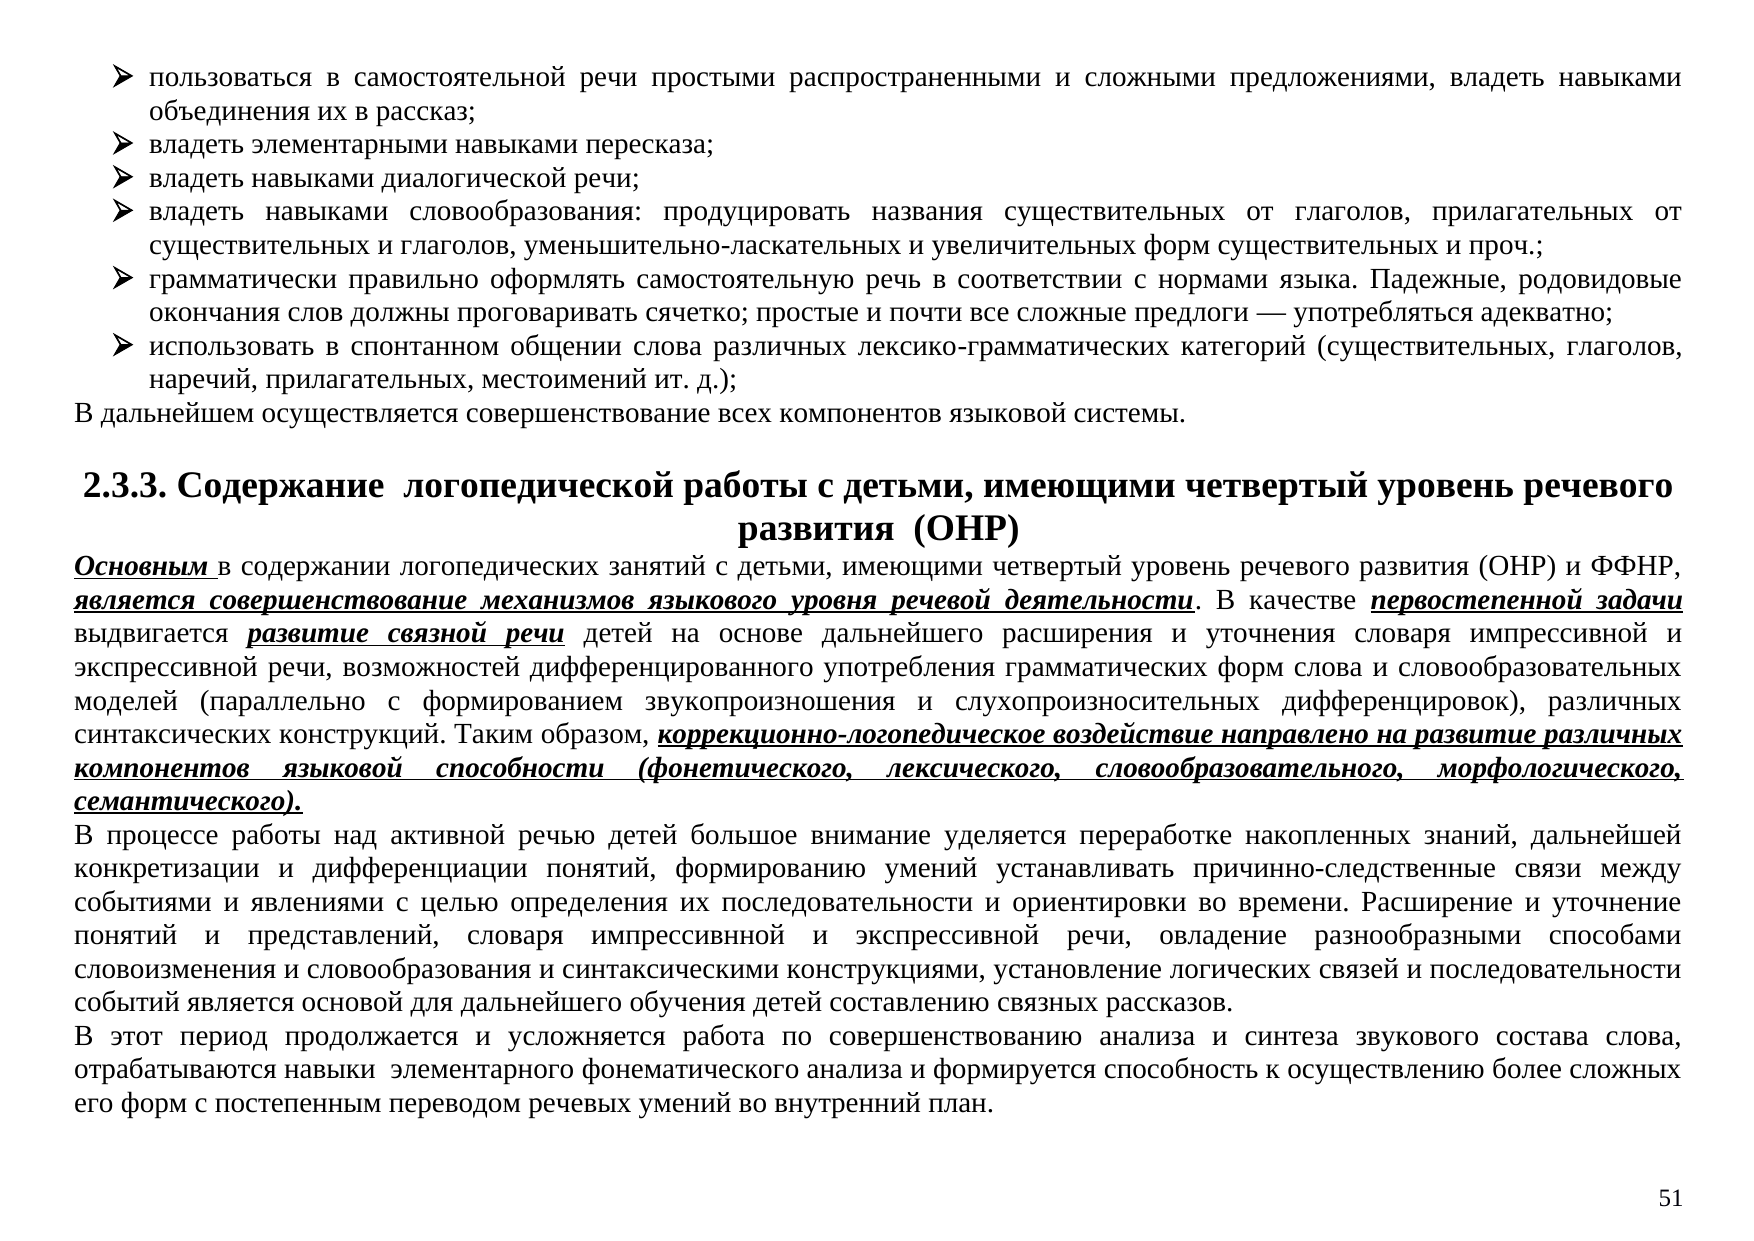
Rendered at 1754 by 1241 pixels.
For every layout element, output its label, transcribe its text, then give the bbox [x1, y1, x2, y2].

text В дальнейшем осуществляется совершенствование всех компонентов языковой системы. [74, 395, 1683, 429]
text В этот период продолжается и усложняется работа по совершенствованию анализа и синтеза звукового состава слова, отрабатываются навыки элементарного фонематического анализа и формируется способность к осуществлению более сложных его форм с постепенным переводом речевых умений во внутренний план. [74, 1018, 1683, 1119]
list грамматически правильно оформлять самостоятельную речь в соответствии с нормами языка. Падежные, родовидовые окончания слов должны проговаривать сячетко; простые и почти все сложные предлоги — употребляться адекватно; [111, 261, 1683, 328]
list пользоваться в самостоятельной речи простыми распространенными и сложными предложениями, владеть навыками объединения их в рассказ; [111, 59, 1683, 126]
list владеть навыками словообразования: продуцировать названия существительных от глаголов, прилагательных от существительных и глаголов, уменьшительно-ласкательных и увеличительных форм существительных и проч.; [111, 193, 1683, 261]
text В процессе работы над активной речью детей большое внимание уделяется переработке накопленных знаний, дальнейшей конкретизации и дифференциации понятий, формированию умений устанавливать причинно-следственные связи между событиями и явлениями с целью определения их последовательности и ориентировки во времени. Расширение и уточнение понятий и представлений, словаря импрессивнной и экспрессивной речи, овладение разнообразными способами словоизменения и словообразования и синтаксическими конструкциями, установление логических связей и последовательности событий является основой для дальнейшего обучения детей составлению связных рассказов. [74, 817, 1683, 1018]
list владеть элементарными навыками пересказа; [111, 126, 1683, 160]
list владеть навыками диалогической речи; [111, 160, 1683, 193]
text Основным в содержании логопедических занятий с детьми, имеющими четвертый уровень речевого развития (ОНР) и ФФНР, является совершенствование механизмов языкового уровня речевой деятельности. В качестве первостепенной задачи выдвигается развитие связной речи детей на основе дальнейшего расширения и уточнения словаря импрессивной и экспрессивной речи, возможностей дифференцированного употребления грамматических форм слова и словообразовательных моделей (параллельно с формированием звукопроизношения и слухопроизносительных дифференцировок), различных синтаксических конструкций. Таким образом, коррекционно-логопедическое воздействие направлено на развитие различных компонентов языковой способности (фонетического, лексического, словообразовательного, морфологического, семантического). [74, 780, 1683, 817]
text Основным в содержании логопедических занятий с детьми, имеющими четвертый уровень речевого развития (ОНР) и ФФНР, является совершенствование механизмов языкового уровня речевой деятельности. В качестве первостепенной задачи выдвигается развитие связной речи детей на основе дальнейшего расширения и уточнения словаря импрессивной и экспрессивной речи, возможностей дифференцированного употребления грамматических форм слова и словообразовательных моделей (параллельно с формированием звукопроизношения и слухопроизносительных дифференцировок), различных синтаксических конструкций. Таким образом, коррекционно-логопедическое воздействие направлено на развитие различных компонентов языковой способности (фонетического, лексического, словообразовательного, морфологического, семантического). [74, 548, 1683, 779]
list использовать в спонтанном общении слова различных лексико-грамматических категорий (существительных, глаголов, наречий, прилагательных, местоимений ит. д.); [111, 328, 1683, 395]
text 2.3.3. Содержание логопедической работы с детьми, имеющими четвертый уровень речевого развития (ОНР) [74, 462, 1683, 548]
